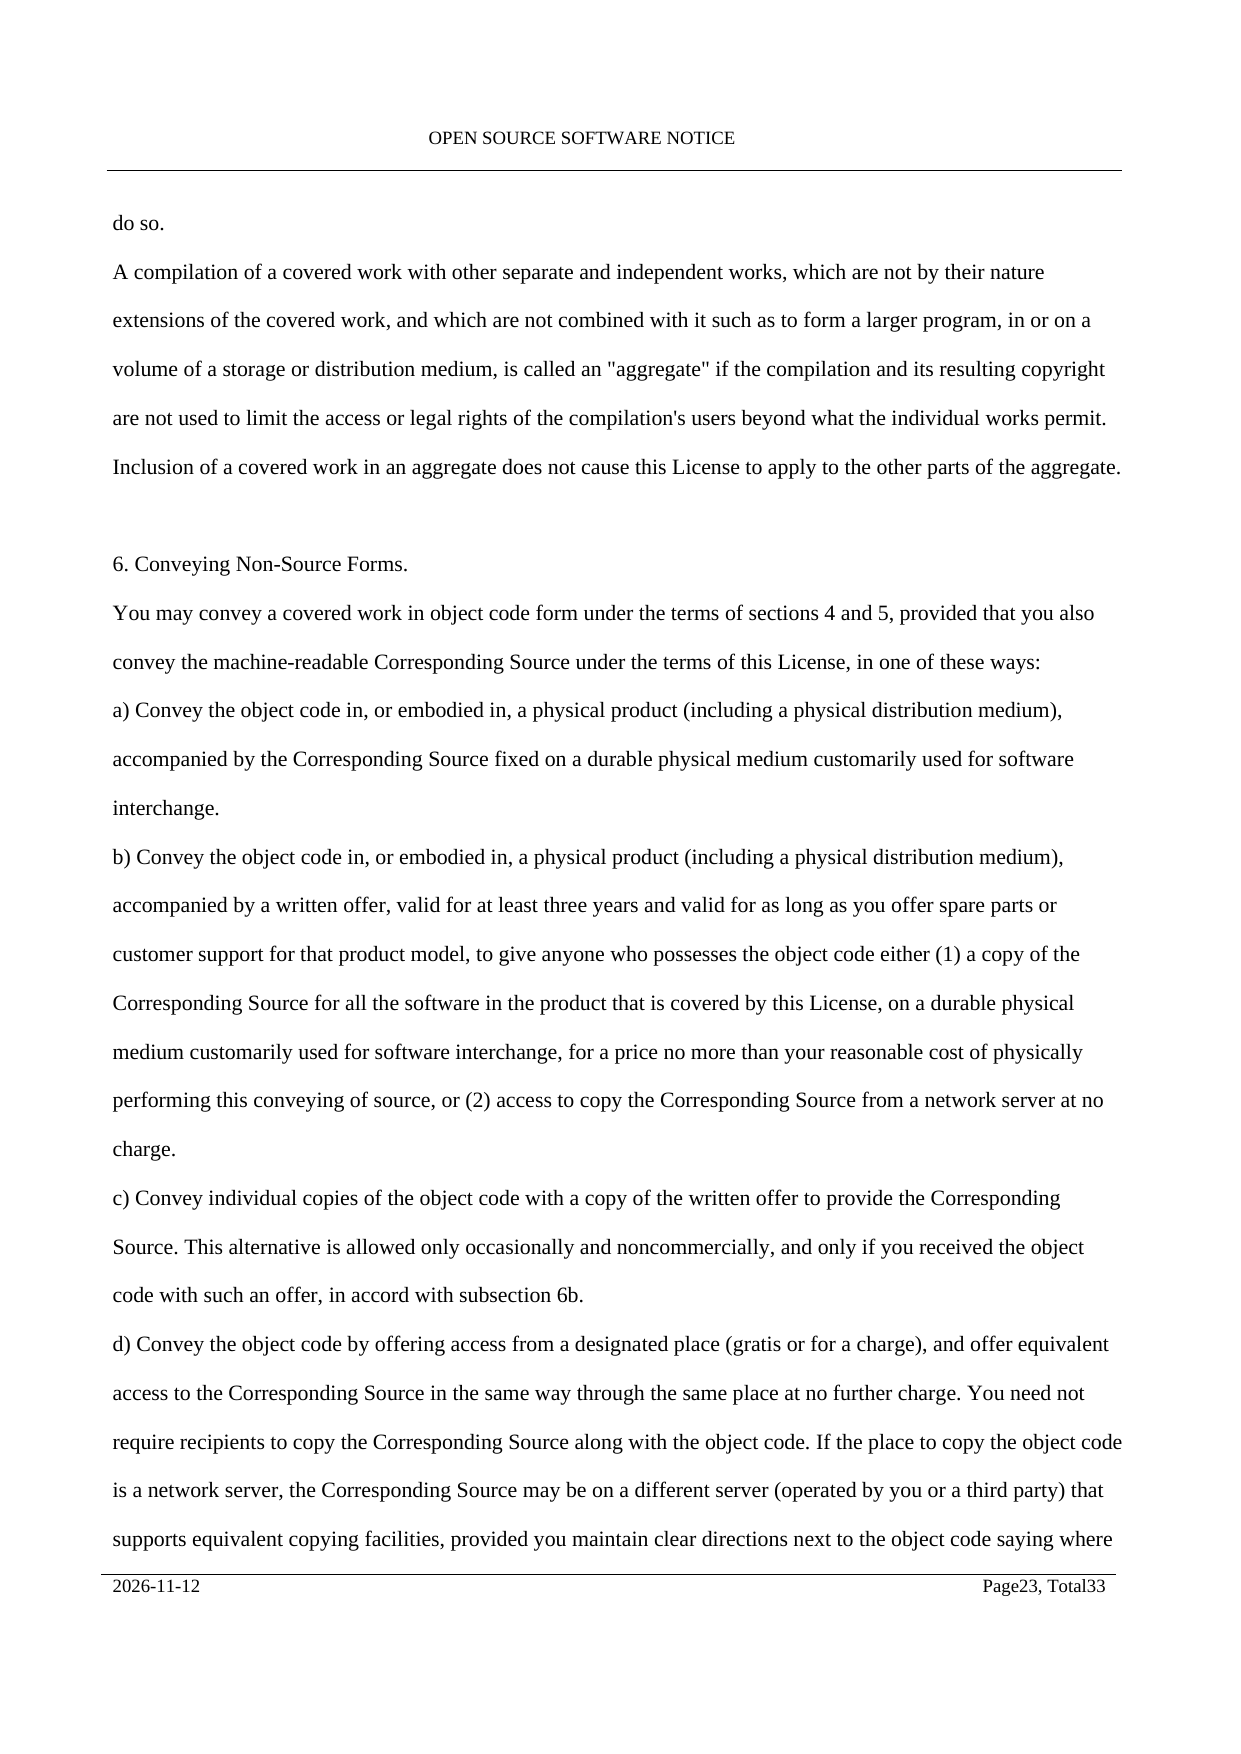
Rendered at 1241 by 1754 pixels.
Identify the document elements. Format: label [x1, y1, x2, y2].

text [112, 206, 1128, 1555]
